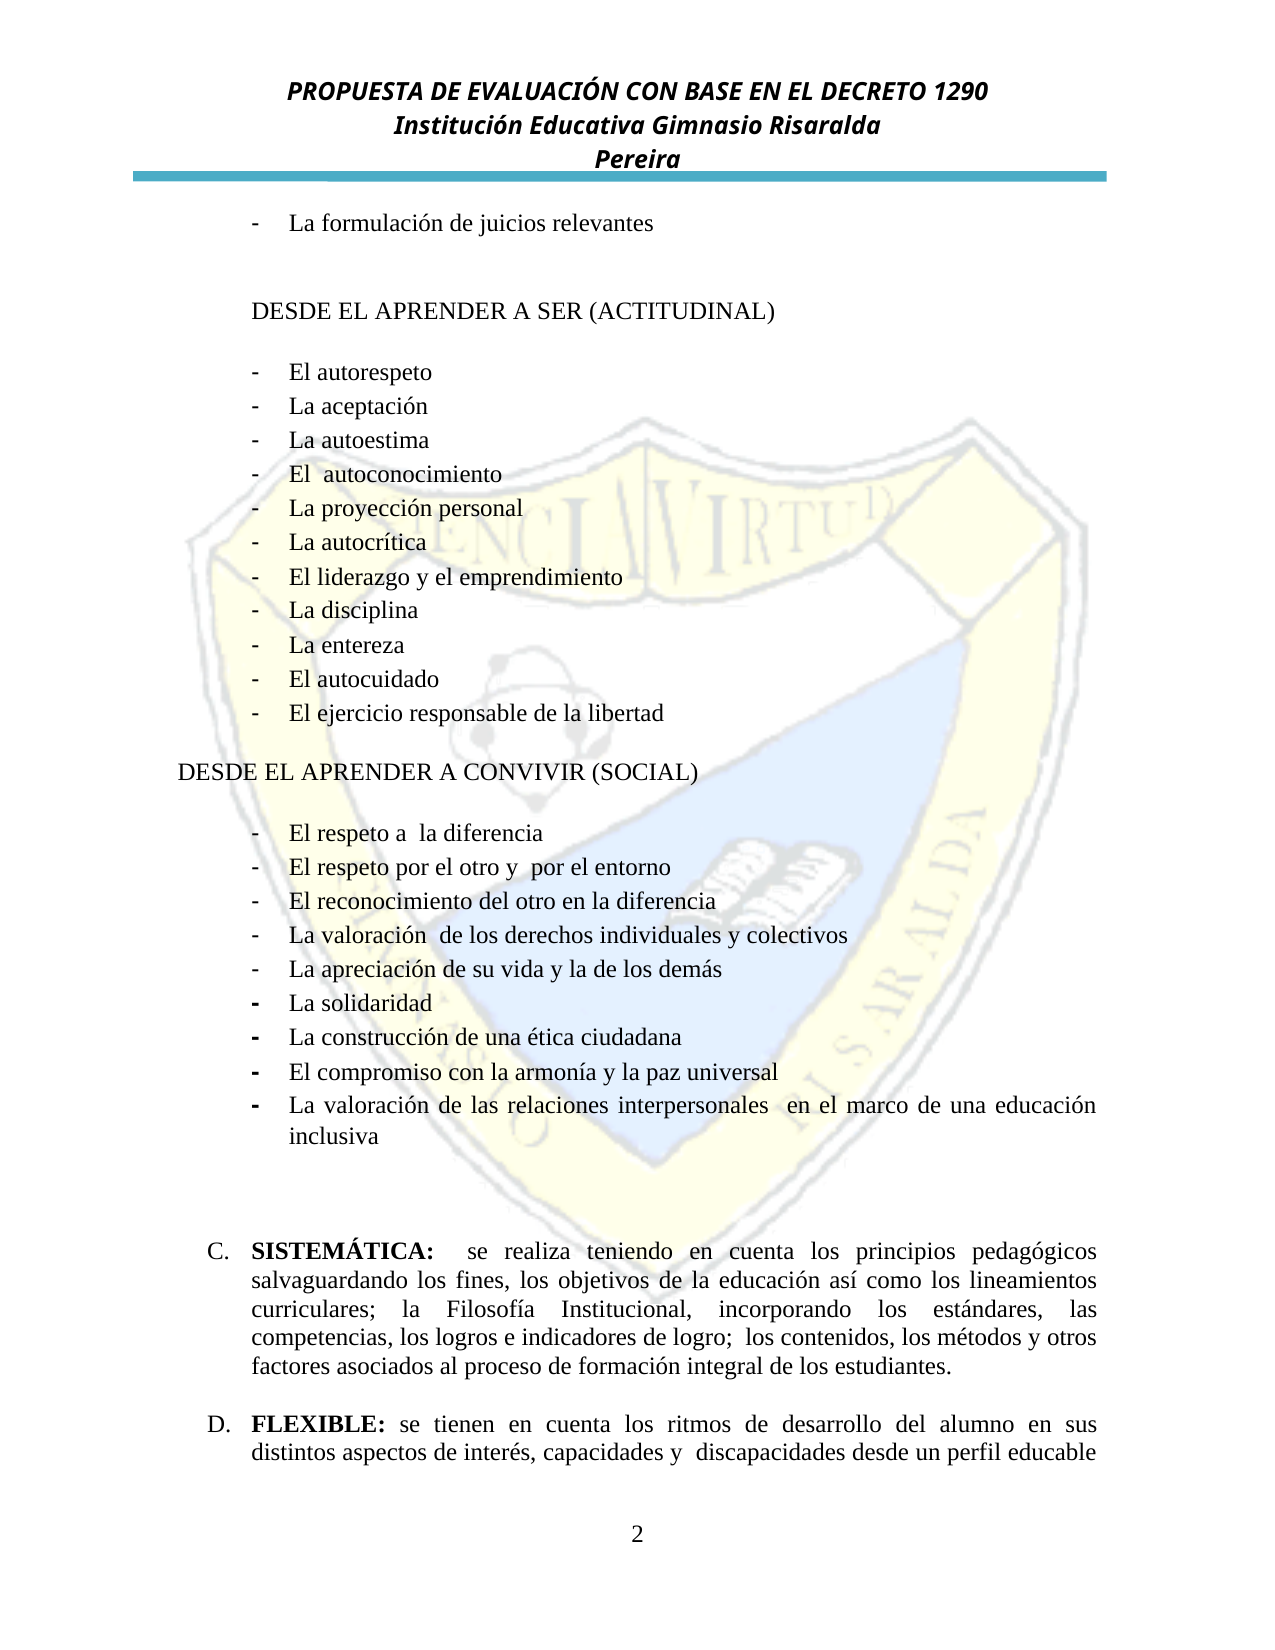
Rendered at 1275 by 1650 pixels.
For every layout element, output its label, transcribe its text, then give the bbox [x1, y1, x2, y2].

text DESDE EL APRENDER A CONVIVIR (SOCIAL) [177, 757, 1098, 786]
list La valoración de los derechos individuales y colectivos [251, 917, 1098, 951]
text DESDE EL APRENDER A SER (ACTITUDINAL) [251, 296, 1098, 325]
list El autoconocimiento [251, 456, 1098, 490]
list La aceptación [251, 388, 1098, 422]
list La construcción de una ética ciudadana [251, 1019, 1098, 1053]
list El respeto a la diferencia [251, 815, 1098, 849]
list La entereza [251, 626, 1098, 660]
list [207, 1409, 1098, 1466]
list El liderazgo y el emprendimiento [251, 558, 1098, 592]
list La disciplina [251, 592, 1098, 626]
list SISTEMÁTICA: se realiza teniendo en cuenta los principios pedagógicos salvaguardando los fines, los objetivos de la educación así como los lineamientos curriculares; la Filosofía Institucional, incorporando los estándares, las competencias, los logros e indicadores de logro; los contenidos, los métodos y otros factores asociados al proceso de formación integral de los estudiantes. [207, 1236, 1098, 1380]
list El autorespeto [251, 354, 1098, 388]
list La proyección personal [251, 490, 1098, 524]
list La solidaridad [251, 985, 1098, 1019]
list La apreciación de su vida y la de los demás [251, 951, 1098, 985]
list La formulación de juicios relevantes [251, 205, 1098, 239]
list La autoestima [251, 422, 1098, 456]
list El respeto por el otro y por el entorno [251, 849, 1098, 883]
list El reconocimiento del otro en la diferencia [251, 883, 1098, 917]
list La valoración de las relaciones interpersonales en el marco de una educación inclusiva [251, 1087, 1098, 1150]
list El autocuidado [251, 660, 1098, 694]
list El ejercicio responsable de la libertad [251, 694, 1098, 728]
list La autocrítica [251, 524, 1098, 558]
list El compromiso con la armonía y la paz universal [251, 1053, 1098, 1087]
